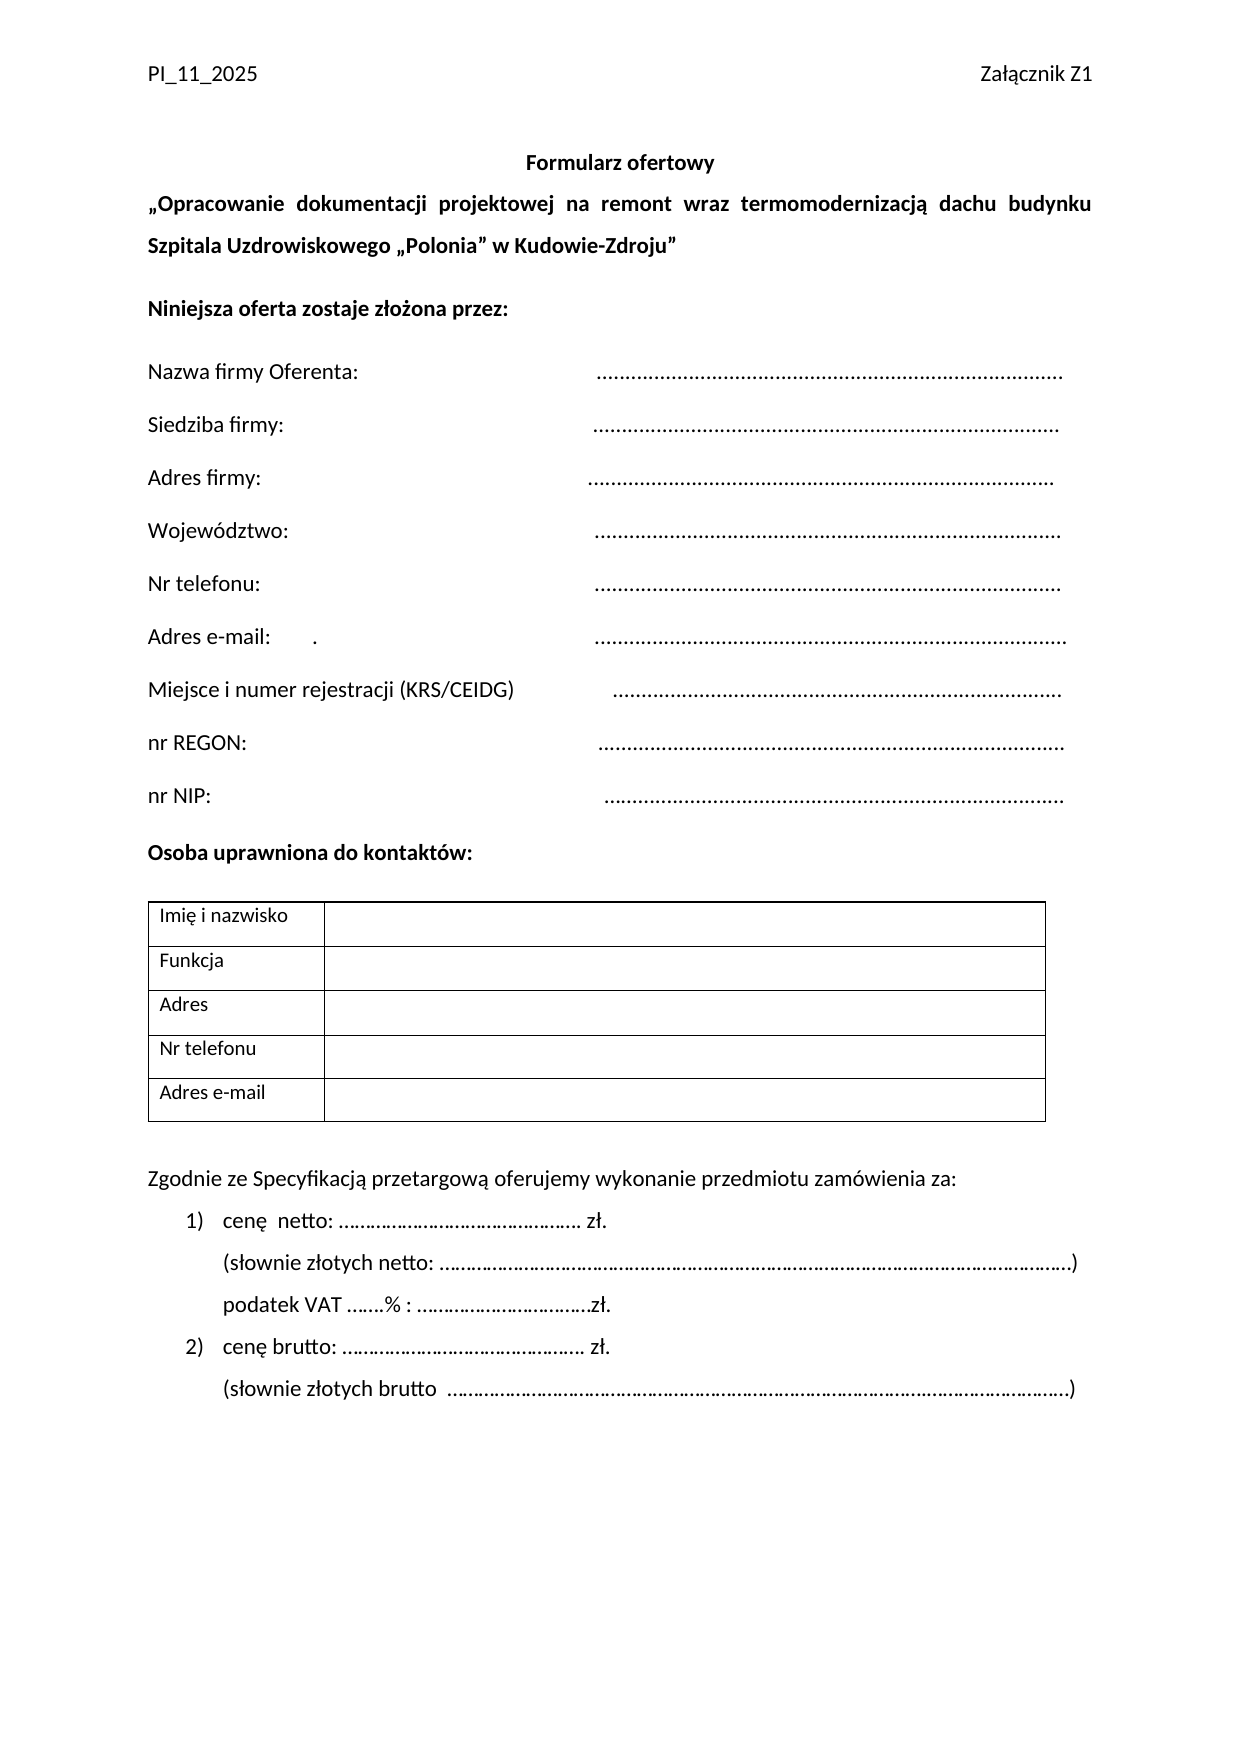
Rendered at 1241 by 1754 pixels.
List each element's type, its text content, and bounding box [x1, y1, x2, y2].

text Formularz ofertowy [148, 148, 1093, 176]
text Województwo: ................................................................................. [148, 516, 1093, 544]
list (słownie złotych netto: …………………………………………………………………………………………………………) [223, 1248, 1093, 1276]
text nr REGON: ................................................................................. [148, 728, 1093, 756]
list cenę brutto: ………………………………………. zł. [185, 1332, 1093, 1360]
table_cell Adres e-mail [149, 1079, 324, 1121]
table_cell Funkcja [149, 947, 324, 990]
table_cell [325, 991, 1045, 1034]
list cenę netto: ………………………………………. zł. [185, 1206, 1093, 1234]
table_cell [325, 1079, 1045, 1121]
text „Opracowanie dokumentacji projektowej na remont wraz termomodernizacją dachu budynku Szpitala Uzdrowiskowego „Polonia” w Kudowie-Zdroju” [148, 189, 1093, 259]
text Zgodnie ze Specyfikacją przetargową oferujemy wykonanie przedmiotu zamówienia za: [148, 1164, 1093, 1192]
text Osoba uprawniona do kontaktów: [148, 838, 1093, 867]
text Siedziba firmy: ................................................................................. [148, 410, 1093, 438]
table_cell Nr telefonu [149, 1036, 324, 1078]
list podatek VAT …….% : ……………………………zł. [223, 1290, 1093, 1318]
table_header [325, 903, 1045, 946]
text Niniejsza oferta zostaje złożona przez: [148, 294, 1093, 322]
text Adres firmy: ................................................................................. [148, 463, 1093, 491]
list (słownie złotych brutto ……………………………………………………………………………….………………………) [223, 1374, 1093, 1402]
text Adres e-mail: . .................................................................................. [148, 622, 1093, 650]
table_header Imię i nazwisko [149, 903, 324, 946]
table_cell [325, 1036, 1045, 1078]
text Miejsce i numer rejestracji (KRS/CEIDG) .............................................................................. [148, 675, 1093, 703]
table_cell Adres [149, 991, 324, 1034]
table_cell [325, 947, 1045, 990]
text nr NIP: …............................................................................. [148, 781, 1093, 809]
text Nazwa firmy Oferenta: ................................................................................. [148, 357, 1093, 385]
text Nr telefonu: ................................................................................. [148, 569, 1093, 597]
